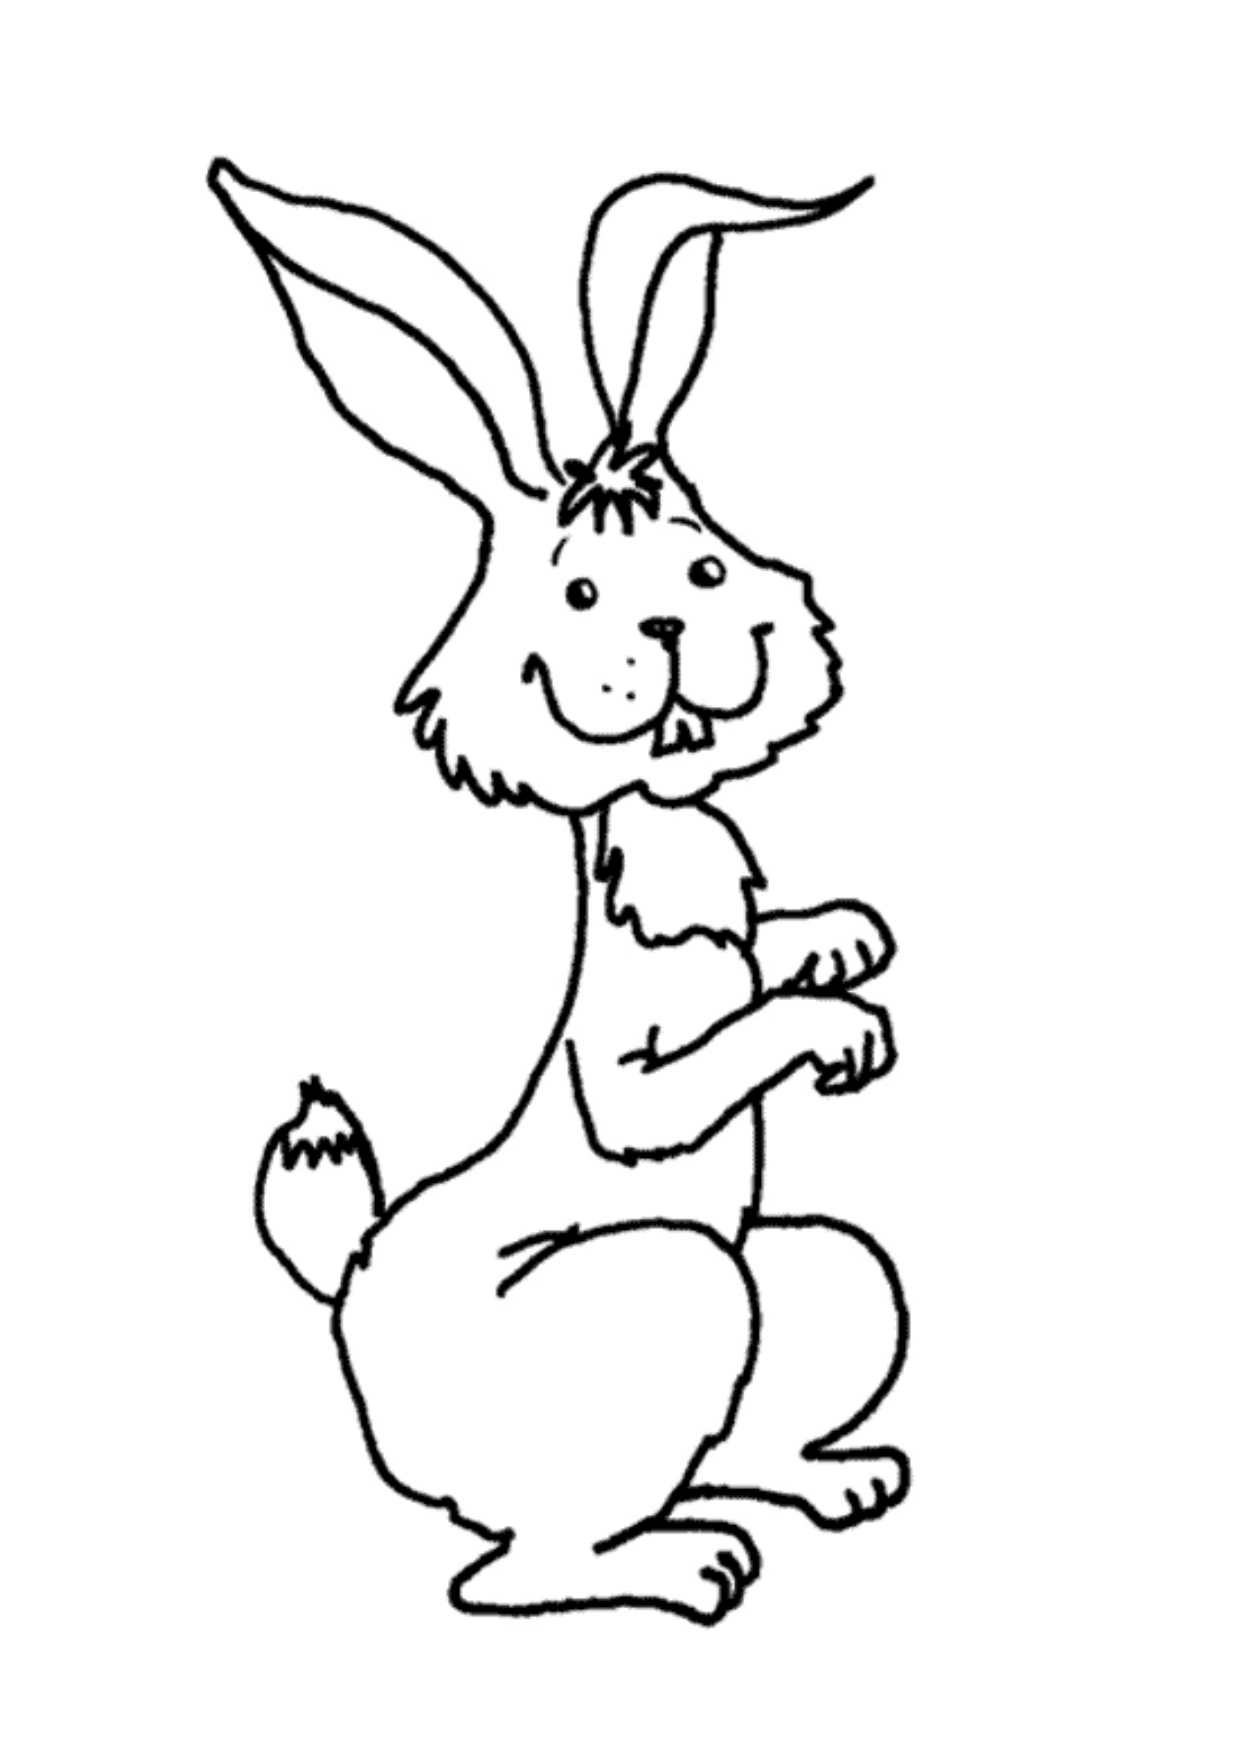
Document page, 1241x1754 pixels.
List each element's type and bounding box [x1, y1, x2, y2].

picture [177, 118, 976, 1636]
